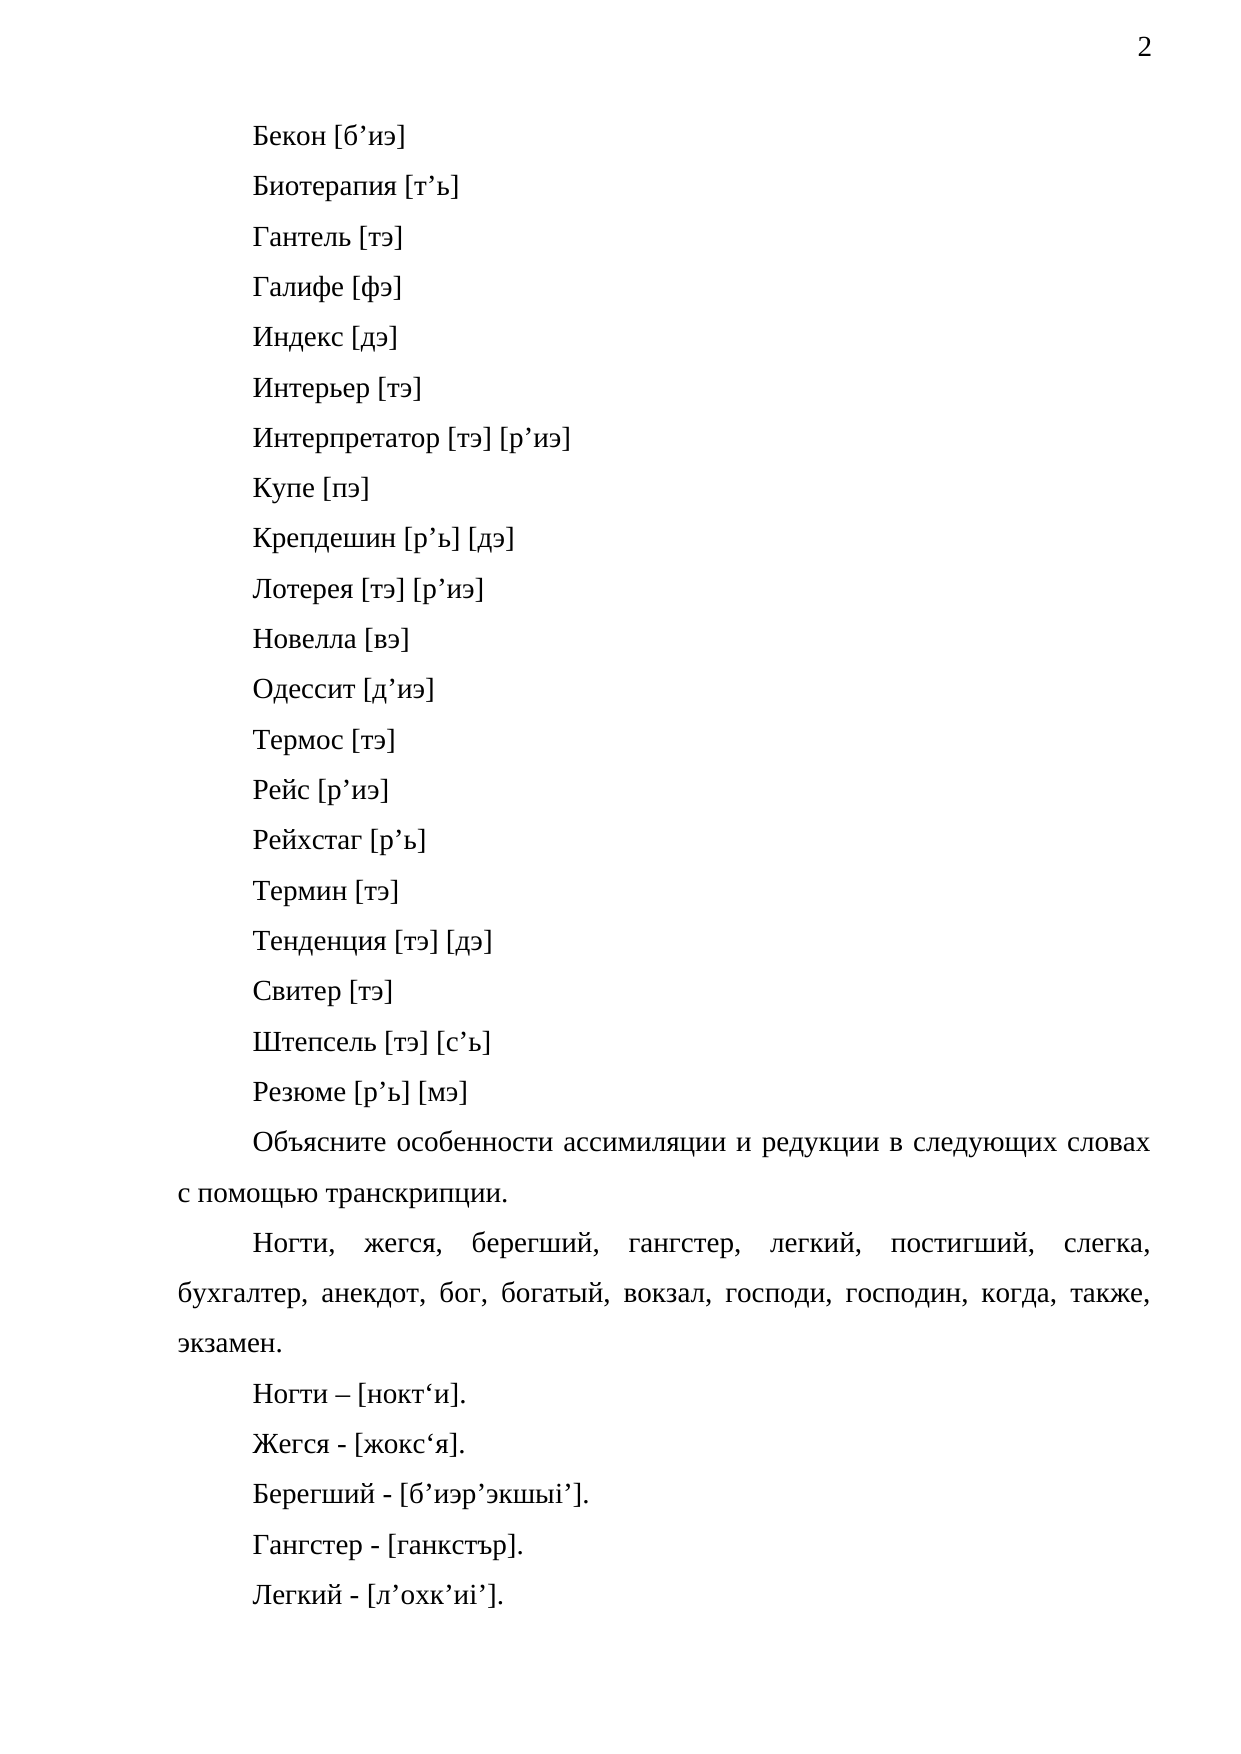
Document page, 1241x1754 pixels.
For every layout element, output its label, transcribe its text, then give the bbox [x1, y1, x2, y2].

text Биотерапия [т’ь] [177, 168, 1152, 202]
text Свитер [тэ] [177, 973, 1152, 1007]
text Интерпретатор [тэ] [р’иэ] [177, 420, 1152, 453]
text Галифе [фэ] [177, 269, 1152, 303]
text Купе [пэ] [177, 470, 1152, 504]
text Берегший - [б’иэр’экшыi’]. [177, 1477, 1152, 1510]
text Тенденция [тэ] [дэ] [177, 923, 1152, 957]
text Ногти – [нокт‘и]. [177, 1376, 1152, 1409]
text Рейс [р’иэ] [177, 772, 1152, 806]
text Лотерея [тэ] [р’иэ] [177, 571, 1152, 604]
text Бекон [б’иэ] [177, 118, 1152, 152]
text Новелла [вэ] [177, 621, 1152, 655]
text Легкий - [л’охк’иi’]. [177, 1577, 1152, 1611]
text Гантель [тэ] [177, 219, 1152, 252]
text Рейхстаг [р’ь] [177, 822, 1152, 856]
text Одессит [д’иэ] [177, 672, 1152, 705]
text Резюме [р’ь] [мэ] [177, 1074, 1152, 1108]
text Индекс [дэ] [177, 319, 1152, 353]
text Ногти, жегся, берегший, гангстер, легкий, постигший, слегка, бухгалтер, анекдот, бог, богатый, вокзал, господи, господин, когда, также, экзамен. [177, 1225, 1152, 1359]
text Крепдешин [р’ь] [дэ] [177, 521, 1152, 554]
text Термин [тэ] [177, 873, 1152, 906]
text Термос [тэ] [177, 722, 1152, 755]
text Гангстер - [ганкстър]. [177, 1527, 1152, 1560]
text Интерьер [тэ] [177, 370, 1152, 403]
text Штепсель [тэ] [с’ь] [177, 1024, 1152, 1057]
text Жегся - [жокс‘я]. [177, 1426, 1152, 1460]
text Объясните особенности ассимиляции и редукции в следующих словах с помощью транскрипции. [177, 1124, 1152, 1208]
